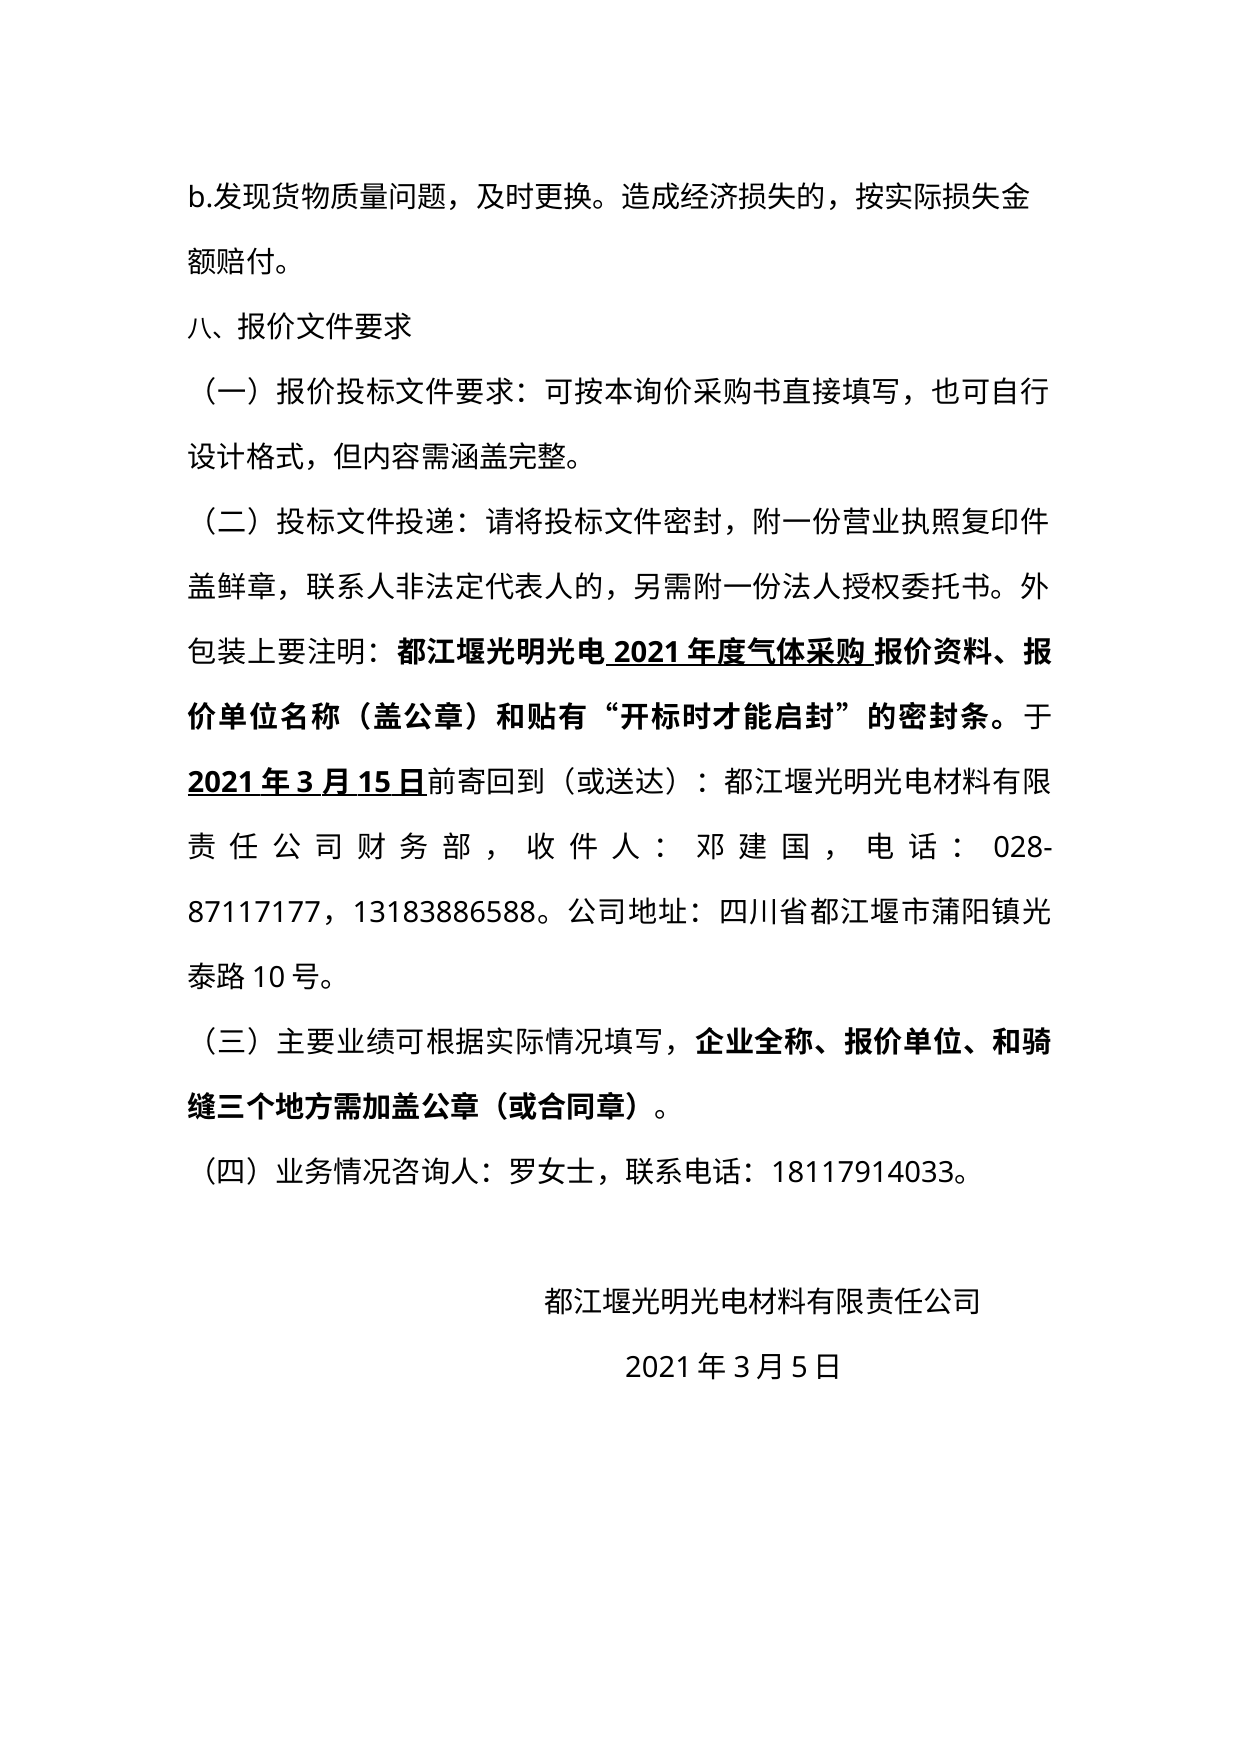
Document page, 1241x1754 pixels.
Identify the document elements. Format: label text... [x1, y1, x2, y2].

text b.发现货物质量问题，及时更换。造成经济损失的，按实际损失金额赔付。 [187, 162, 1053, 292]
text （四）业务情况咨询人：罗女士，联系电话：18117914033。 [187, 1137, 1053, 1202]
text 八、报价文件要求 [187, 292, 1053, 357]
text 都江堰光明光电材料有限责任公司 [473, 1267, 1053, 1332]
text （三）主要业绩可根据实际情况填写，企业全称、报价单位、和骑缝三个地方需加盖公章（或合同章）。 [187, 1007, 1053, 1137]
text （一）报价投标文件要求：可按本询价采购书直接填写，也可自行设计格式，但内容需涵盖完整。 [187, 357, 1053, 487]
text （二）投标文件投递：请将投标文件密封，附一份营业执照复印件盖鲜章，联系人非法定代表人的，另需附一份法人授权委托书。外包装上要注明：都江堰光明光电 2021年度气体采购 报价资料、报价单位名称（盖公章）和贴有“开标时才能启封”的密封条。于2021年3 月15日前寄回到（或送达）：都江堰光明光电材料有限责任公司财务部，收件人：邓建国，电话：028-87117177，13183886588。公司地址：四川省都江堰市蒲阳镇光泰路10号。 [187, 487, 1053, 1007]
text 2021年 3月5日 [187, 1332, 1053, 1397]
